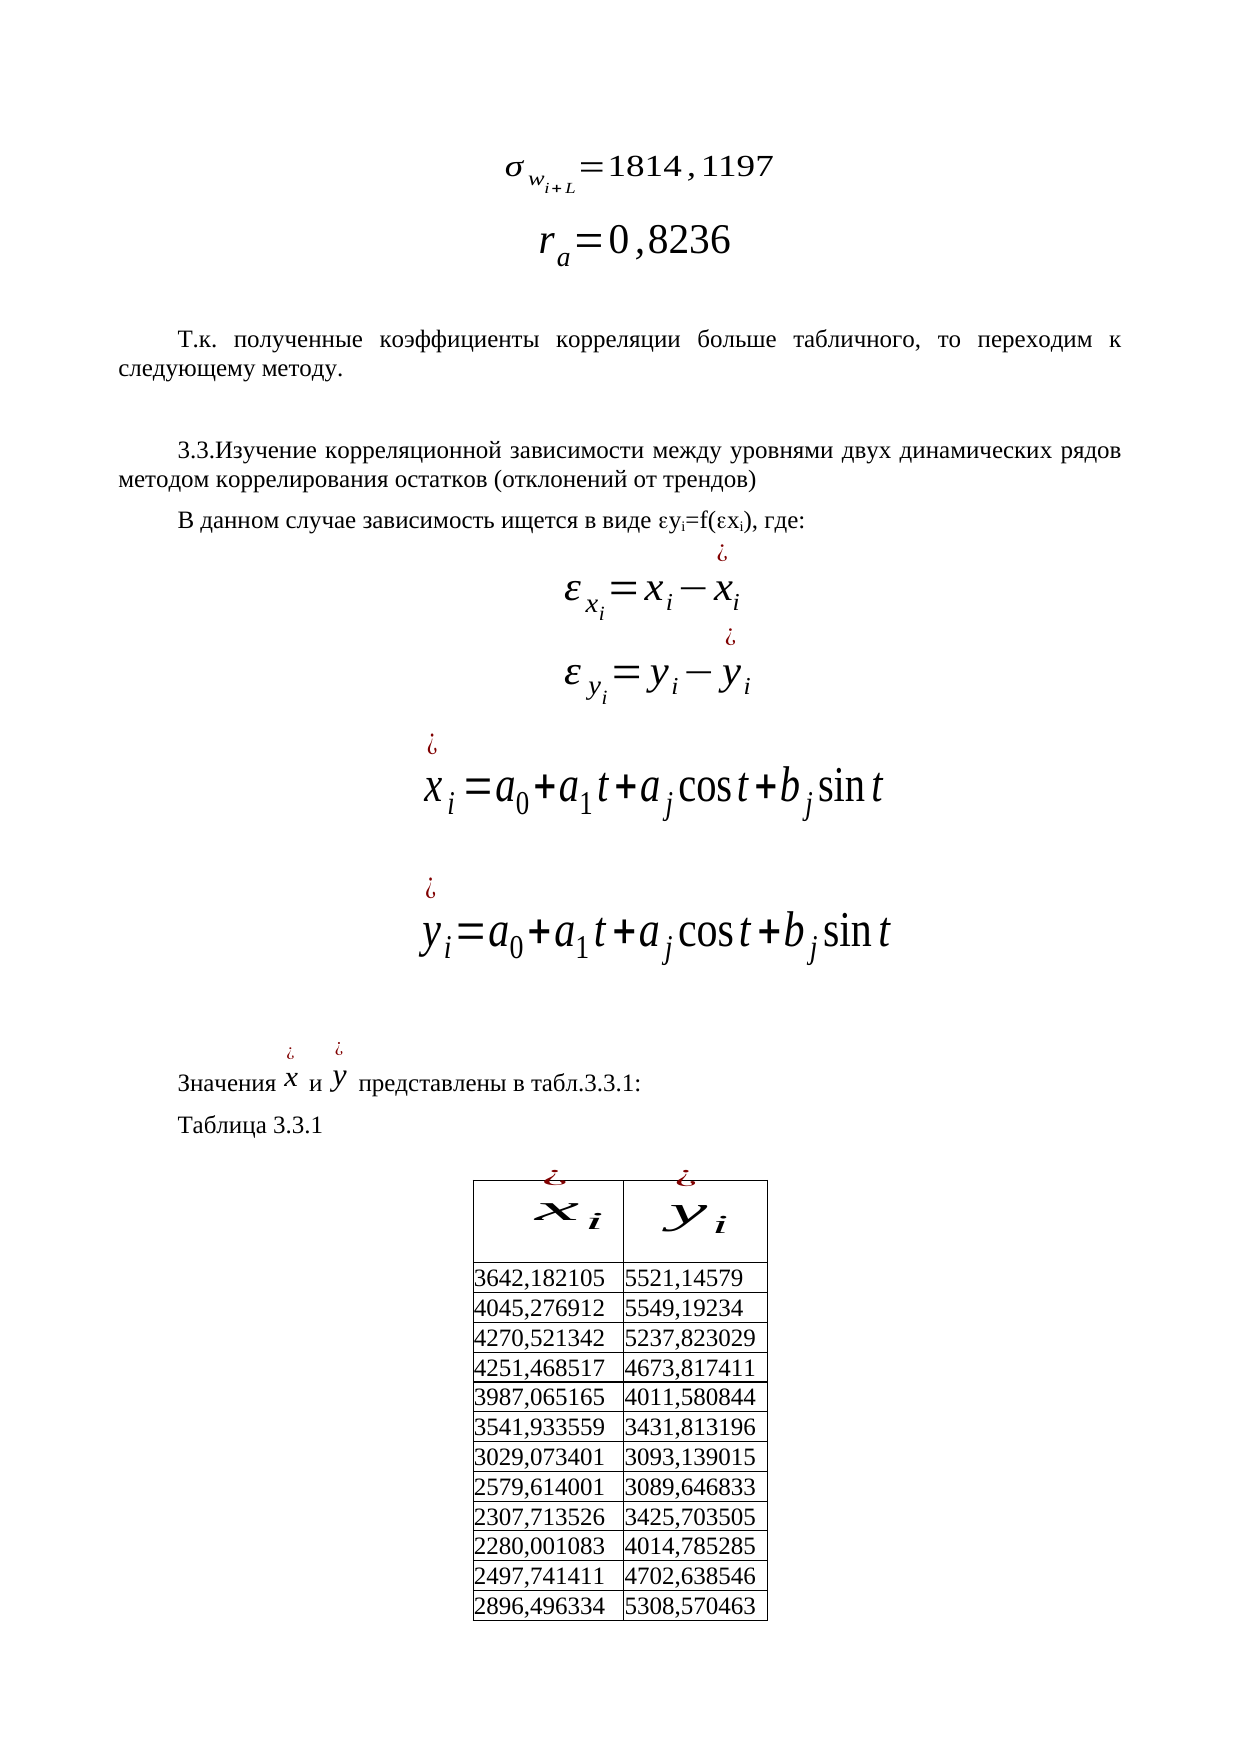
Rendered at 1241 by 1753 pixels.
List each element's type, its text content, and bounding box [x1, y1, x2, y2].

table_cell 5521,14579 [624, 1263, 767, 1292]
table_cell 5549,19234 [624, 1293, 767, 1322]
table_header [624, 1181, 767, 1262]
table_cell 4673,817411 [624, 1353, 767, 1381]
table_cell 4251,468517 [474, 1353, 623, 1381]
table_cell 4014,785285 [624, 1531, 767, 1560]
table_cell 4702,638546 [624, 1561, 767, 1590]
table_cell 3431,813196 [624, 1412, 767, 1441]
table_cell 3093,139015 [624, 1442, 767, 1471]
table_cell 5308,570463 [624, 1591, 767, 1620]
table_cell 2280,001083 [474, 1531, 623, 1560]
table_cell 4011,580844 [624, 1383, 767, 1411]
table_cell 3089,646833 [624, 1472, 767, 1501]
table_cell 3642,182105 [474, 1263, 623, 1292]
text Значения и представлены в табл.3.3.1: [118, 1042, 1122, 1097]
table_cell 4270,521342 [474, 1323, 623, 1352]
table_cell 3029,073401 [474, 1442, 623, 1471]
text Таблица 3.3.1 [118, 1110, 1122, 1138]
text 3.3.Изучение корреляционной зависимости между уровнями двух динамических рядов методом коррелирования остатков (отклонений от трендов) [118, 436, 1122, 493]
table_cell 2497,741411 [474, 1561, 623, 1590]
table_header [474, 1181, 623, 1262]
table_cell 3987,065165 [474, 1383, 623, 1411]
table_cell 3425,703505 [624, 1502, 767, 1530]
table_cell 2896,496334 [474, 1591, 623, 1620]
text В данном случае зависимость ищется в виде yi=f(xi), где: [118, 506, 1122, 534]
table_cell 2307,713526 [474, 1502, 623, 1530]
table_cell 5237,823029 [624, 1323, 767, 1352]
table_cell 3541,933559 [474, 1412, 623, 1441]
text Т.к. полученные коэффициенты корреляции больше табличного, то переходим к следующему методу. [118, 324, 1122, 382]
table_cell 2579,614001 [474, 1472, 623, 1501]
table_cell 4045,276912 [474, 1293, 623, 1322]
